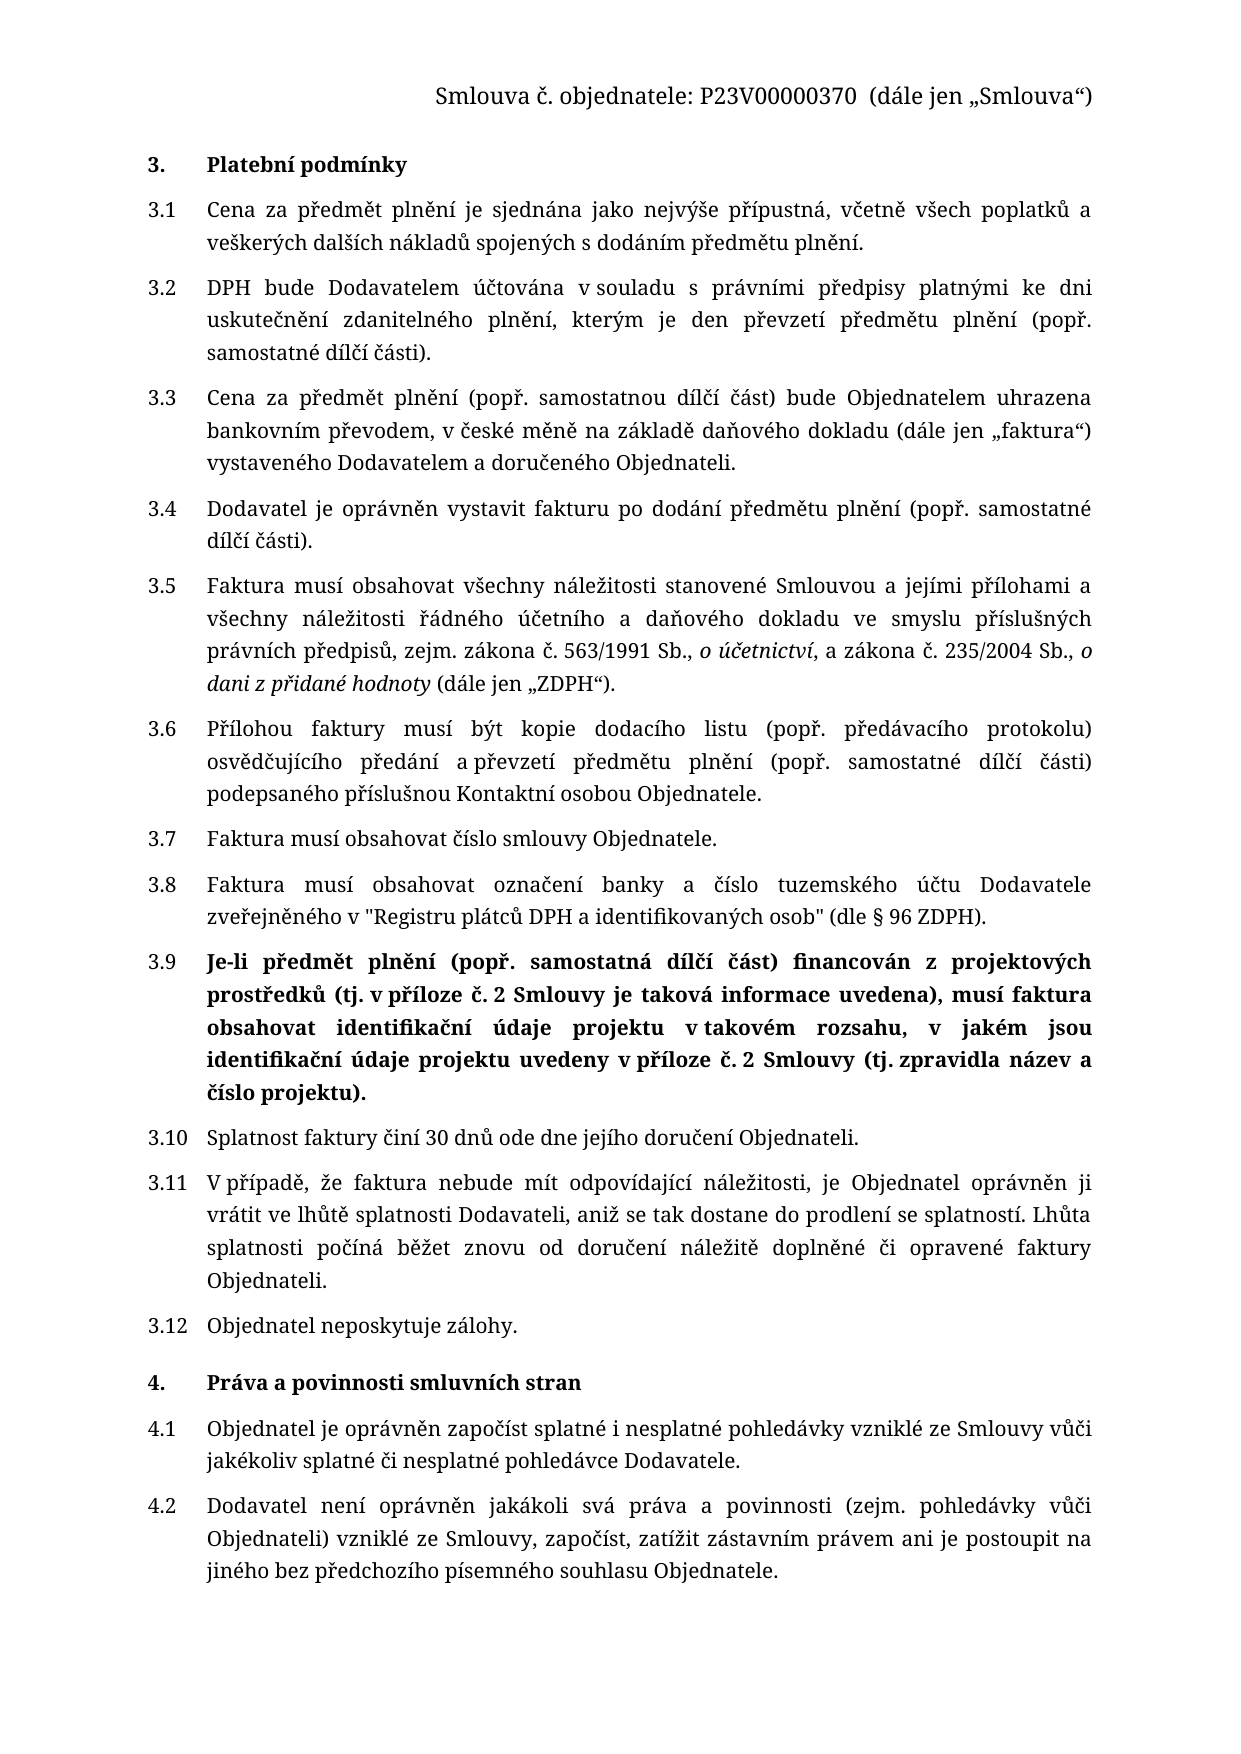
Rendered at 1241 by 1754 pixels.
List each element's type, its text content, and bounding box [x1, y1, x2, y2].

list Dodavatel není oprávněn jakákoli svá práva a povinnosti (zejm. pohledávky vůči Objednateli) vzniklé ze Smlouvy, započíst, zatížit zástavním právem ani je postoupit na jiného bez předchozího písemného souhlasu Objednatele. [148, 1491, 1093, 1585]
list Faktura musí obsahovat všechny náležitosti stanovené Smlouvou a jejími přílohami a všechny náležitosti řádného účetního a daňového dokladu ve smyslu příslušných právních předpisů, zejm. zákona č. 563/1991 Sb., o účetnictví, a zákona č. 235/2004 Sb., o dani z přidané hodnoty (dále jen „ZDPH“). [148, 571, 1093, 698]
list Dodavatel je oprávněn vystavit fakturu po dodání předmětu plnění (popř. samostatné dílčí části). [148, 494, 1093, 555]
list Faktura musí obsahovat číslo smlouvy Objednatele. [148, 824, 1093, 853]
list Cena za předmět plnění (popř. samostatnou dílčí část) bude Objednatelem uhrazena bankovním převodem, v české měně na základě daňového dokladu (dále jen „faktura“) vystaveného Dodavatelem a doručeného Objednateli. [148, 383, 1093, 477]
list Splatnost faktury činí 30 dnů ode dne jejího doručení Objednateli. [148, 1123, 1093, 1151]
list Objednatel neposkytuje zálohy. [148, 1311, 1093, 1339]
list Je-li předmět plnění (popř. samostatná dílčí část) financován z projektových prostředků (tj. v příloze č. 2 Smlouvy je taková informace uvedena), musí faktura obsahovat identifikační údaje projektu v takovém rozsahu, v jakém jsou identifikační údaje projektu uvedeny v příloze č. 2 Smlouvy (tj. zpravidla název a číslo projektu). [148, 947, 1093, 1106]
list Platební podmínky [148, 150, 1093, 179]
list V případě, že faktura nebude mít odpovídající náležitosti, je Objednatel oprávněn ji vrátit ve lhůtě splatnosti Dodavateli, aniž se tak dostane do prodlení se splatností. Lhůta splatnosti počíná běžet znovu od doručení náležitě doplněné či opravené faktury Objednateli. [148, 1168, 1093, 1294]
list Práva a povinnosti smluvních stran [148, 1368, 1093, 1397]
list DPH bude Dodavatelem účtována v souladu s právními předpisy platnými ke dni uskutečnění zdanitelného plnění, kterým je den převzetí předmětu plnění (popř. samostatné dílčí části). [148, 273, 1093, 367]
list Cena za předmět plnění je sjednána jako nejvýše přípustná, včetně všech poplatků a veškerých dalších nákladů spojených s dodáním předmětu plnění. [148, 195, 1093, 256]
list Přílohou faktury musí být kopie dodacího listu (popř. předávacího protokolu) osvědčujícího předání a převzetí předmětu plnění (popř. samostatné dílčí části) podepsaného příslušnou Kontaktní osobou Objednatele. [148, 714, 1093, 808]
list Faktura musí obsahovat označení banky a číslo tuzemského účtu Dodavatele zveřejněného v "Registru plátců DPH a identifikovaných osob" (dle § 96 ZDPH). [148, 870, 1093, 931]
list Objednatel je oprávněn započíst splatné i nesplatné pohledávky vzniklé ze Smlouvy vůči jakékoliv splatné či nesplatné pohledávce Dodavatele. [148, 1414, 1093, 1475]
